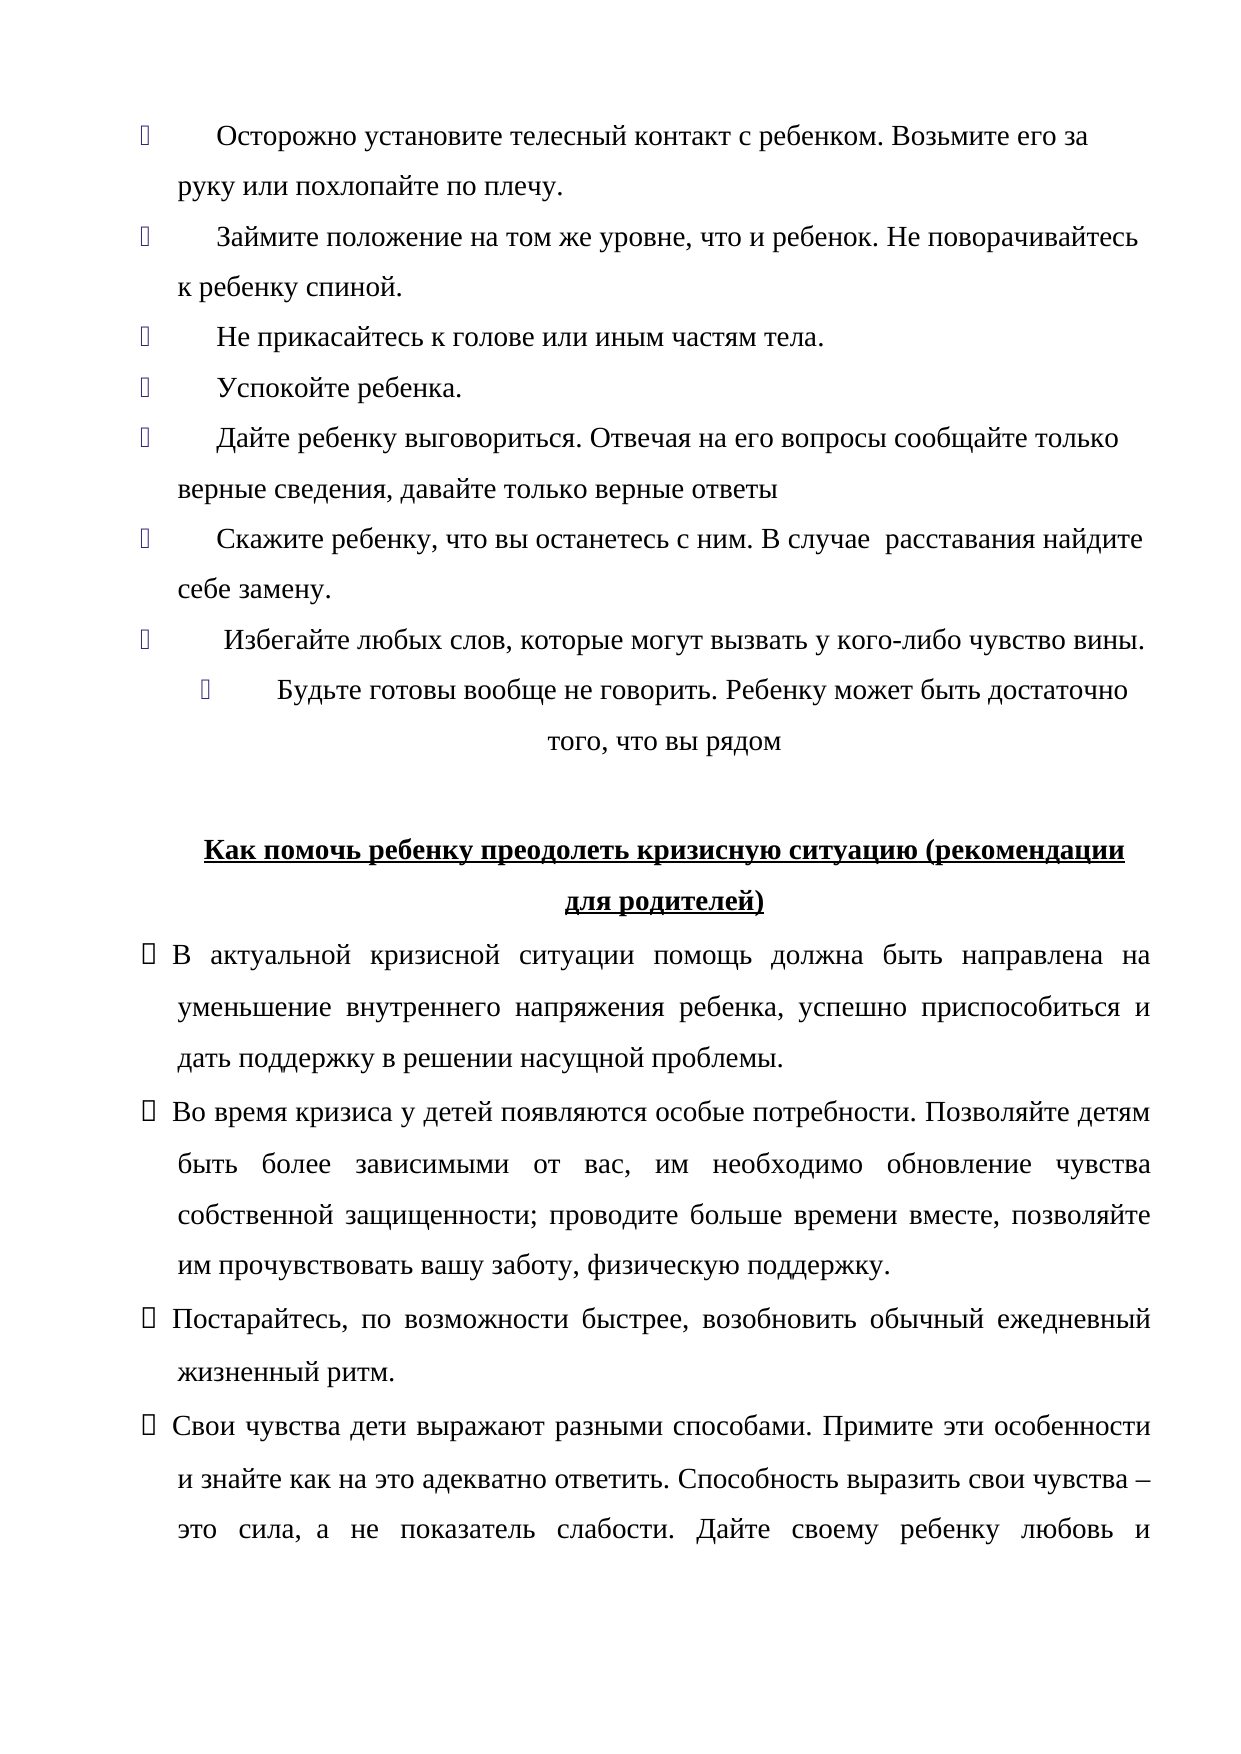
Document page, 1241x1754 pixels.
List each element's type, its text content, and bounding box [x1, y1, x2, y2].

text  Постарайтесь, по возможности быстрее, возобновить обычный ежедневный жизненный ритм. [140, 1298, 1152, 1388]
text  Дайте ребенку выговориться. Отвечая на его вопросы сообщайте только верные сведения, давайте только верные ответы [140, 420, 1152, 504]
text  Будьте готовы вообще не говорить. Ребенку может быть достаточно того, что вы рядом [177, 672, 1152, 756]
text  Осторожно установите телесный контакт с ребенком. Возьмите его за руку или похлопайте по плечу. [140, 118, 1152, 202]
text  Не прикасайтесь к голове или иным частям тела. [140, 319, 1152, 353]
text  Избегайте любых слов, которые могут вызвать у кого-либо чувство вины. [140, 622, 1152, 656]
text Как помочь ребенку преодолеть кризисную ситуацию (рекомендации для родителей) [177, 832, 1152, 916]
text  Займите положение на том же уровне, что и ребенок. Не поворачивайтесь к ребенку спиной. [140, 219, 1152, 303]
text  Во время кризиса у детей появляются особые потребности. Позволяйте детям быть более зависимыми от вас, им необходимо обновление чувства собственной защищенности; проводите больше времени вместе, позволяйте им прочувствовать вашу заботу, физическую поддержку. [140, 1090, 1152, 1281]
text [140, 1404, 1152, 1545]
text  В актуальной кризисной ситуации помощь должна быть направлена на уменьшение внутреннего напряжения ребенка, успешно приспособиться и дать поддержку в решении насущной проблемы. [140, 933, 1152, 1073]
text  Успокойте ребенка. [140, 370, 1152, 404]
text  Скажите ребенку, что вы останетесь с ним. В случае расставания найдите себе замену. [140, 521, 1152, 605]
